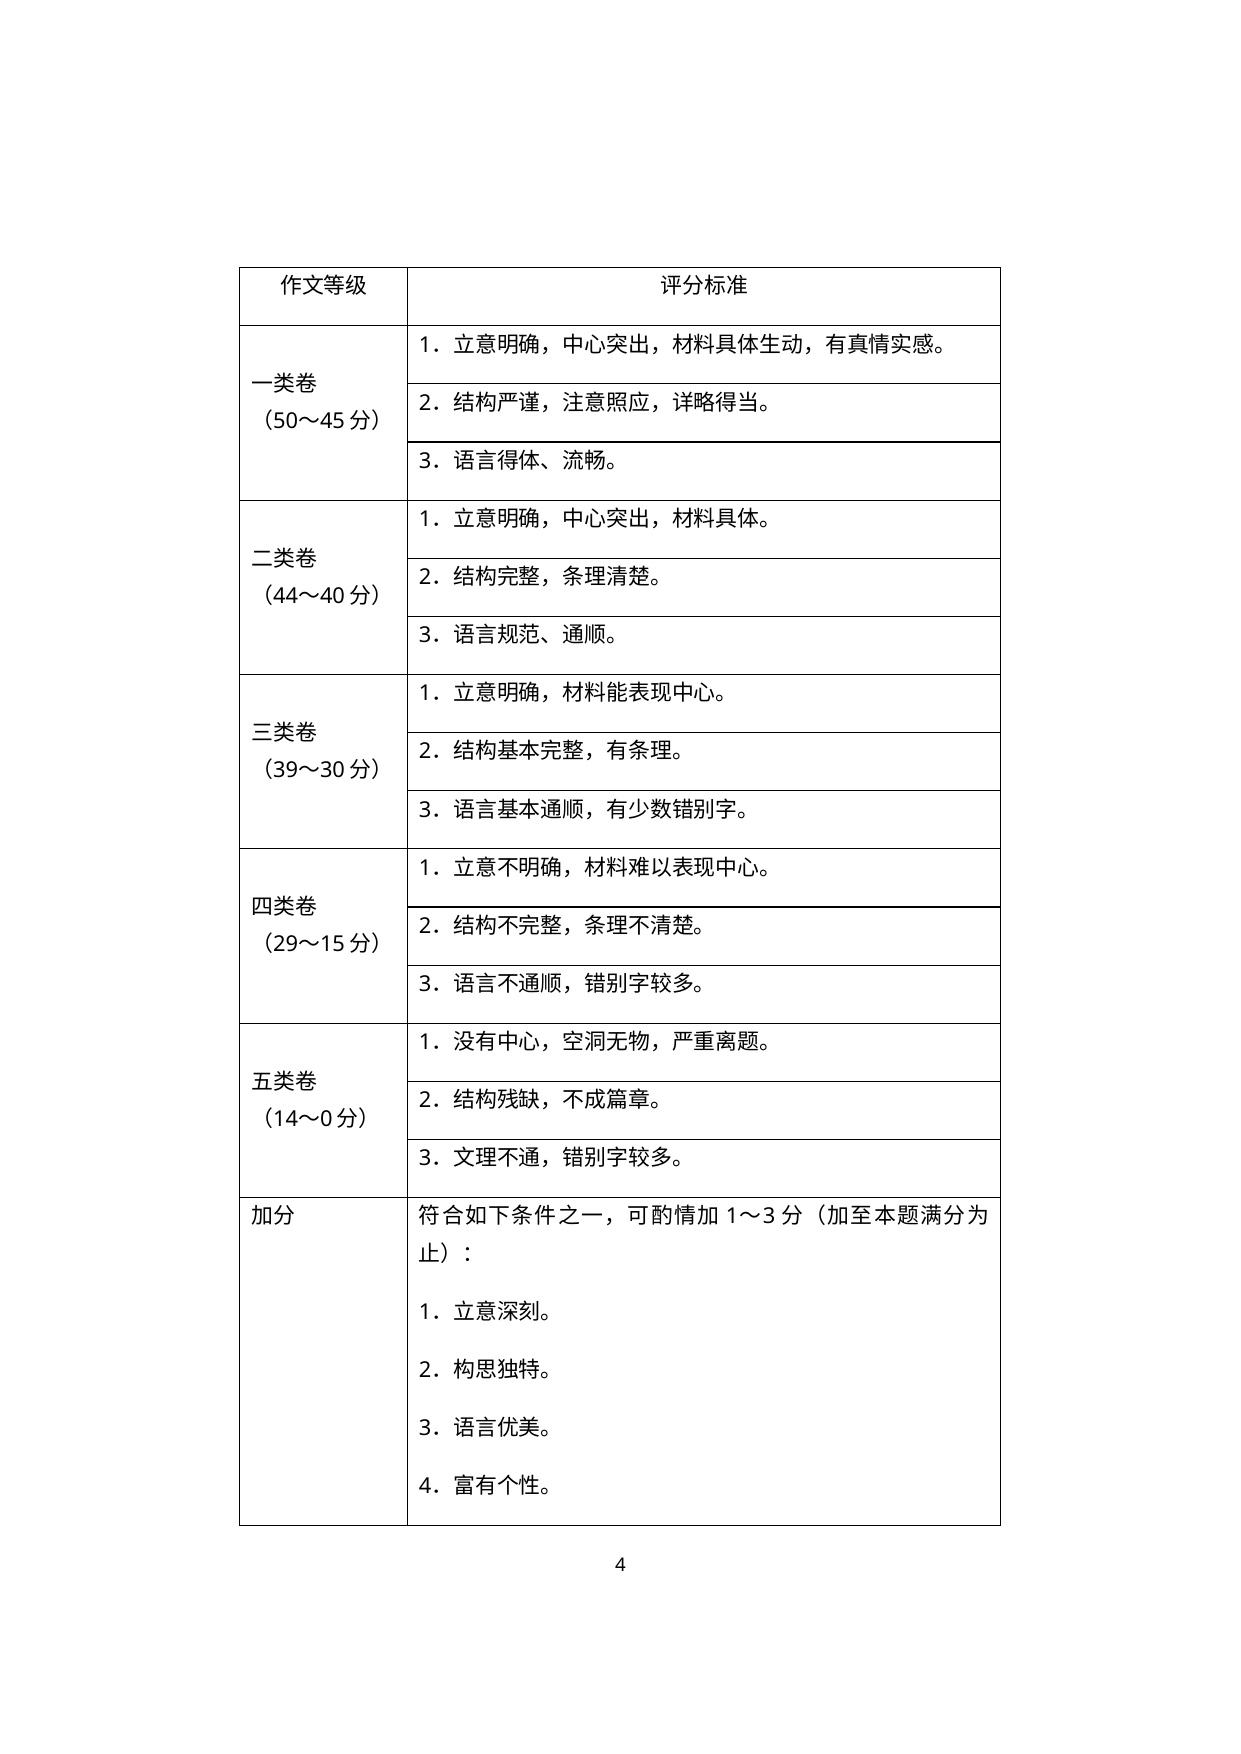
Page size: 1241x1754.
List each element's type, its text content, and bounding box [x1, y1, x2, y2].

table_cell 加分 [240, 1198, 407, 1524]
table_cell 2．结构完整，条理清楚。 [408, 559, 1000, 616]
table_cell 2．结构严谨，注意照应，详略得当。 [408, 384, 1000, 441]
table_cell 二类卷 （44～40分） [240, 501, 407, 674]
table_cell 四类卷 （29～15分） [240, 849, 407, 1023]
table_cell 1．立意明确，材料能表现中心。 [408, 675, 1000, 732]
table_cell 3．语言规范、通顺。 [408, 617, 1000, 674]
table_cell 1．立意明确，中心突出，材料具体。 [408, 501, 1000, 558]
table_cell 1．立意不明确，材料难以表现中心。 [408, 849, 1000, 906]
table_cell 3．语言不通顺，错别字较多。 [408, 966, 1000, 1023]
table_cell 2．结构基本完整，有条理。 [408, 733, 1000, 790]
table_cell 三类卷 （39～30分） [240, 675, 407, 848]
table_cell 五类卷 （14～0分） [240, 1024, 407, 1197]
table_cell 3．语言得体、流畅。 [408, 443, 1000, 499]
table_cell 1．没有中心，空洞无物，严重离题。 [408, 1024, 1000, 1081]
table_cell 2．结构不完整，条理不清楚。 [408, 908, 1000, 964]
table_cell 3．文理不通，错别字较多。 [408, 1140, 1000, 1197]
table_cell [408, 1198, 1000, 1524]
table_header 作文等级 [240, 268, 407, 325]
table_cell 一类卷 （50～45分） [240, 326, 407, 499]
table_cell 3．语言基本通顺，有少数错别字。 [408, 791, 1000, 848]
table_cell 2．结构残缺，不成篇章。 [408, 1082, 1000, 1139]
table_cell 1．立意明确，中心突出，材料具体生动，有真情实感。 [408, 326, 1000, 383]
table_header 评分标准 [408, 268, 1000, 325]
